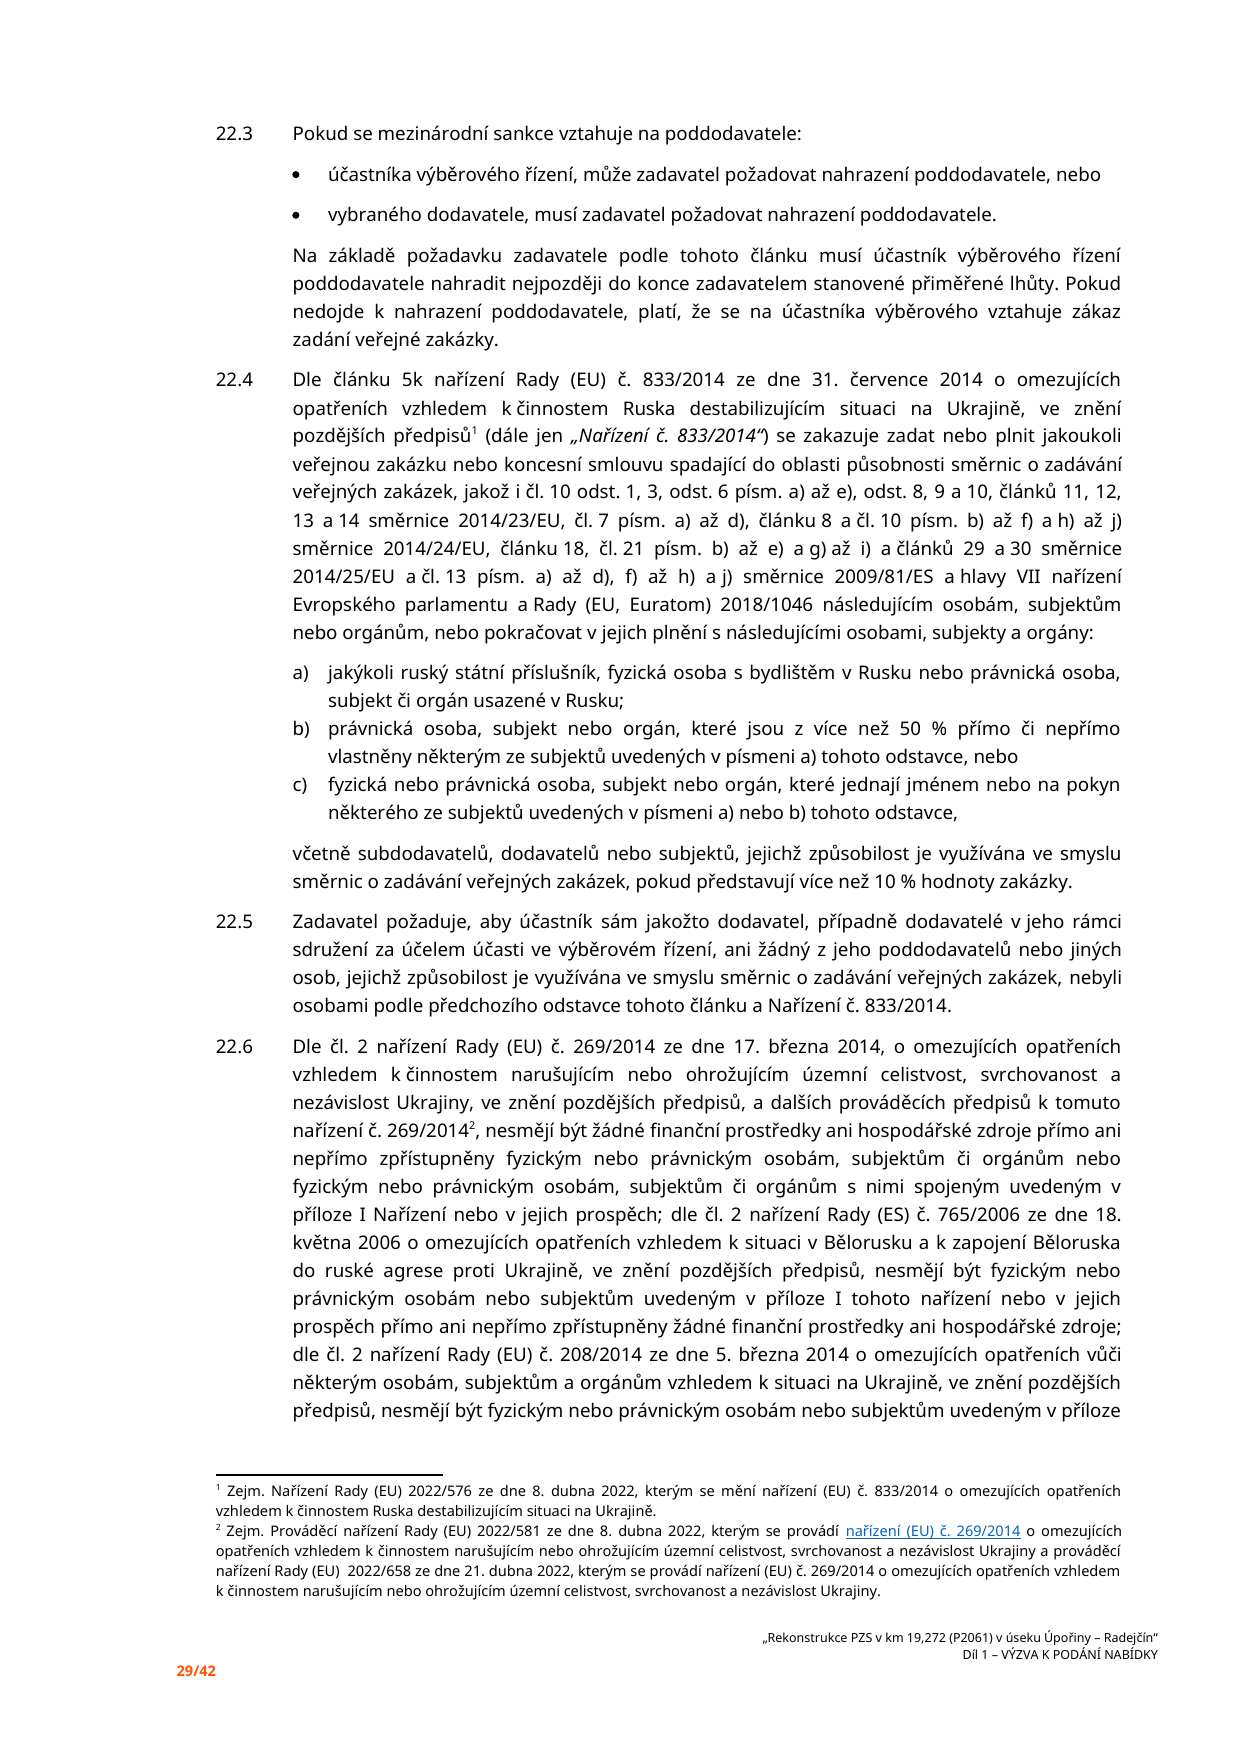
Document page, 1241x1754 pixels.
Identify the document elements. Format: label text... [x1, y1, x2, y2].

text Pokud se mezinárodní sankce vztahuje na poddodavatele: [216, 121, 1122, 146]
list včetně subdodavatelů, dodavatelů nebo subjektů, jejichž způsobilost je využívána ve smyslu směrnic o zadávání veřejných zakázek, pokud představují více než 10 % hodnoty zakázky. [292, 840, 1122, 894]
list právnická osoba, subjekt nebo orgán, které jsou z více než 50 % přímo či nepřímo vlastněny některým ze subjektů uvedených v písmeni a) tohoto odstavce, nebo [292, 716, 1122, 769]
list jakýkoli ruský státní příslušník, fyzická osoba s bydlištěm v Rusku nebo právnická osoba, subjekt či orgán usazené v Rusku; [292, 659, 1122, 713]
list fyzická nebo právnická osoba, subjekt nebo orgán, které jednají jménem nebo na pokyn některého ze subjektů uvedených v písmeni a) nebo b) tohoto odstavce, [292, 772, 1122, 825]
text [216, 1033, 1122, 1423]
text Zadavatel požaduje, aby účastník sám jakožto dodavatel, případně dodavatelé v jeho rámci sdružení za účelem účasti ve výběrovém řízení, ani žádný z jeho poddodavatelů nebo jiných osob, jejichž způsobilost je využívána ve smyslu směrnic o zadávání veřejných zakázek, nebyli osobami podle předchozího odstavce tohoto článku a Nařízení č. 833/2014. [216, 909, 1122, 1018]
text Dle článku 5k nařízení Rady (EU) č. 833/2014 ze dne 31. července 2014 o omezujících opatřeních vzhledem k činnostem Ruska destabilizujícím situaci na Ukrajině, ve znění pozdějších předpisů (dále jen „Nařízení č. 833/2014“) se zakazuje zadat nebo plnit jakoukoli veřejnou zakázku nebo koncesní smlouvu spadající do oblasti působnosti směrnic o zadávání veřejných zakázek, jakož i čl. 10 odst. 1, 3, odst. 6 písm. a) až e), odst. 8, 9 a 10, článků 11, 12, 13 a 14 směrnice 2014/23/EU, čl. 7 písm. a) až d), článku 8 a čl. 10 písm. b) až f) a h) až j) směrnice 2014/24/EU, článku 18, čl. 21 písm. b) až e) a g) až i) a článků 29 a 30 směrnice 2014/25/EU a čl. 13 písm. a) až d), f) až h) a j) směrnice 2009/81/ES a hlavy VII nařízení Evropského parlamentu a Rady (EU, Euratom) 2018/1046 následujícím osobám, subjektům nebo orgánům, nebo pokračovat v jejich plnění s následujícími osobami, subjekty a orgány: [216, 367, 1122, 644]
text vybraného dodavatele, musí zadavatel požadovat nahrazení poddodavatele. [292, 202, 1122, 227]
list Na základě požadavku zadavatele podle tohoto článku musí účastník výběrového řízení poddodavatele nahradit nejpozději do konce zadavatelem stanovené přiměřené lhůty. Pokud nedojde k nahrazení poddodavatele, platí, že se na účastníka výběrového vztahuje zákaz zadání veřejné zakázky. [292, 242, 1122, 352]
text účastníka výběrového řízení, může zadavatel požadovat nahrazení poddodavatele, nebo [292, 161, 1122, 187]
